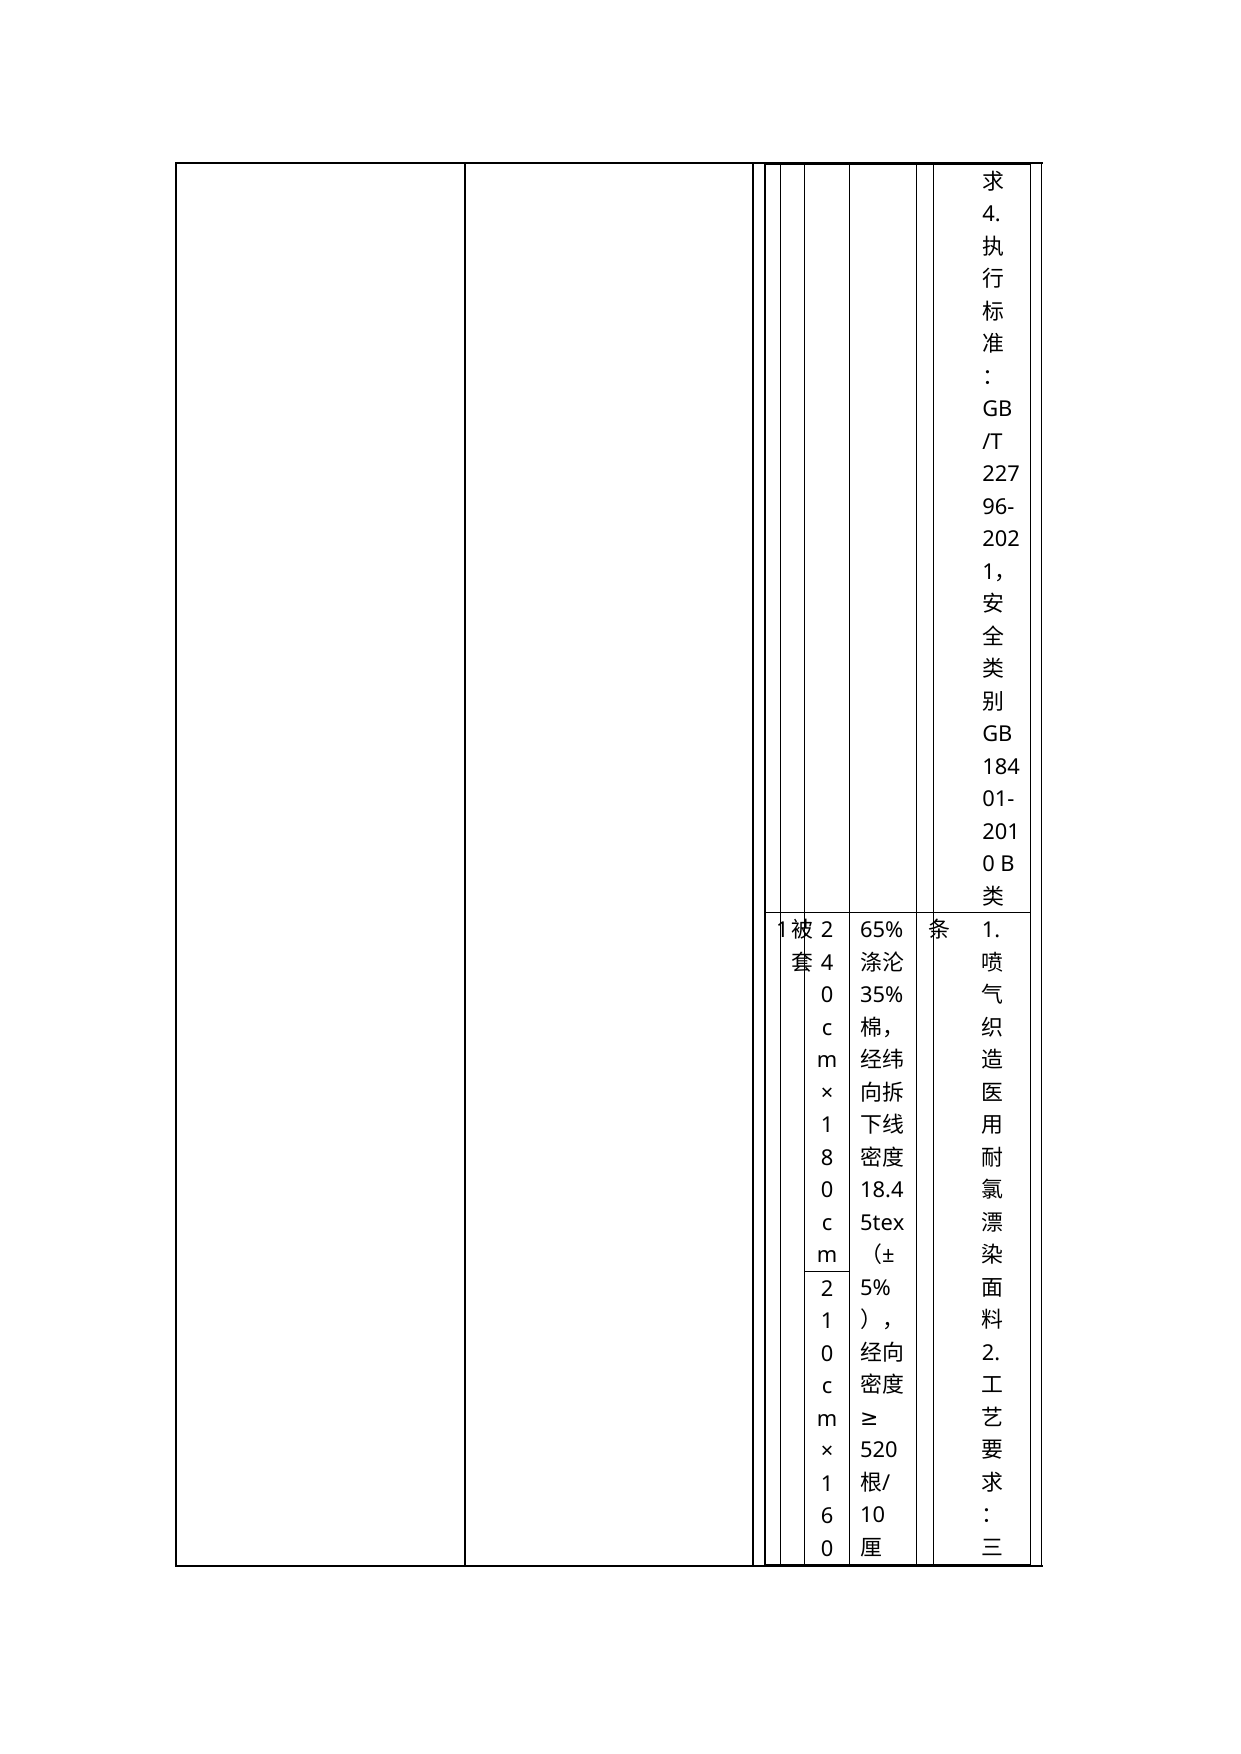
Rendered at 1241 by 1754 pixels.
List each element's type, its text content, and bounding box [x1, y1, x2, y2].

table_cell [805, 1272, 849, 1564]
table_cell [805, 165, 849, 912]
table_cell [781, 165, 804, 912]
table_cell 1 [466, 164, 752, 1565]
table_cell [1031, 164, 1041, 1565]
table_cell [850, 913, 916, 1564]
table_cell [781, 913, 804, 1564]
table_cell [917, 913, 933, 1564]
table_cell [766, 913, 780, 1564]
table_cell [177, 164, 464, 1565]
table_cell [917, 165, 933, 912]
table_cell [850, 165, 916, 912]
table_cell [805, 913, 849, 1271]
table_cell [934, 913, 1030, 1564]
table_cell [754, 164, 764, 1565]
table_cell [934, 165, 1030, 912]
table_cell [766, 165, 780, 912]
